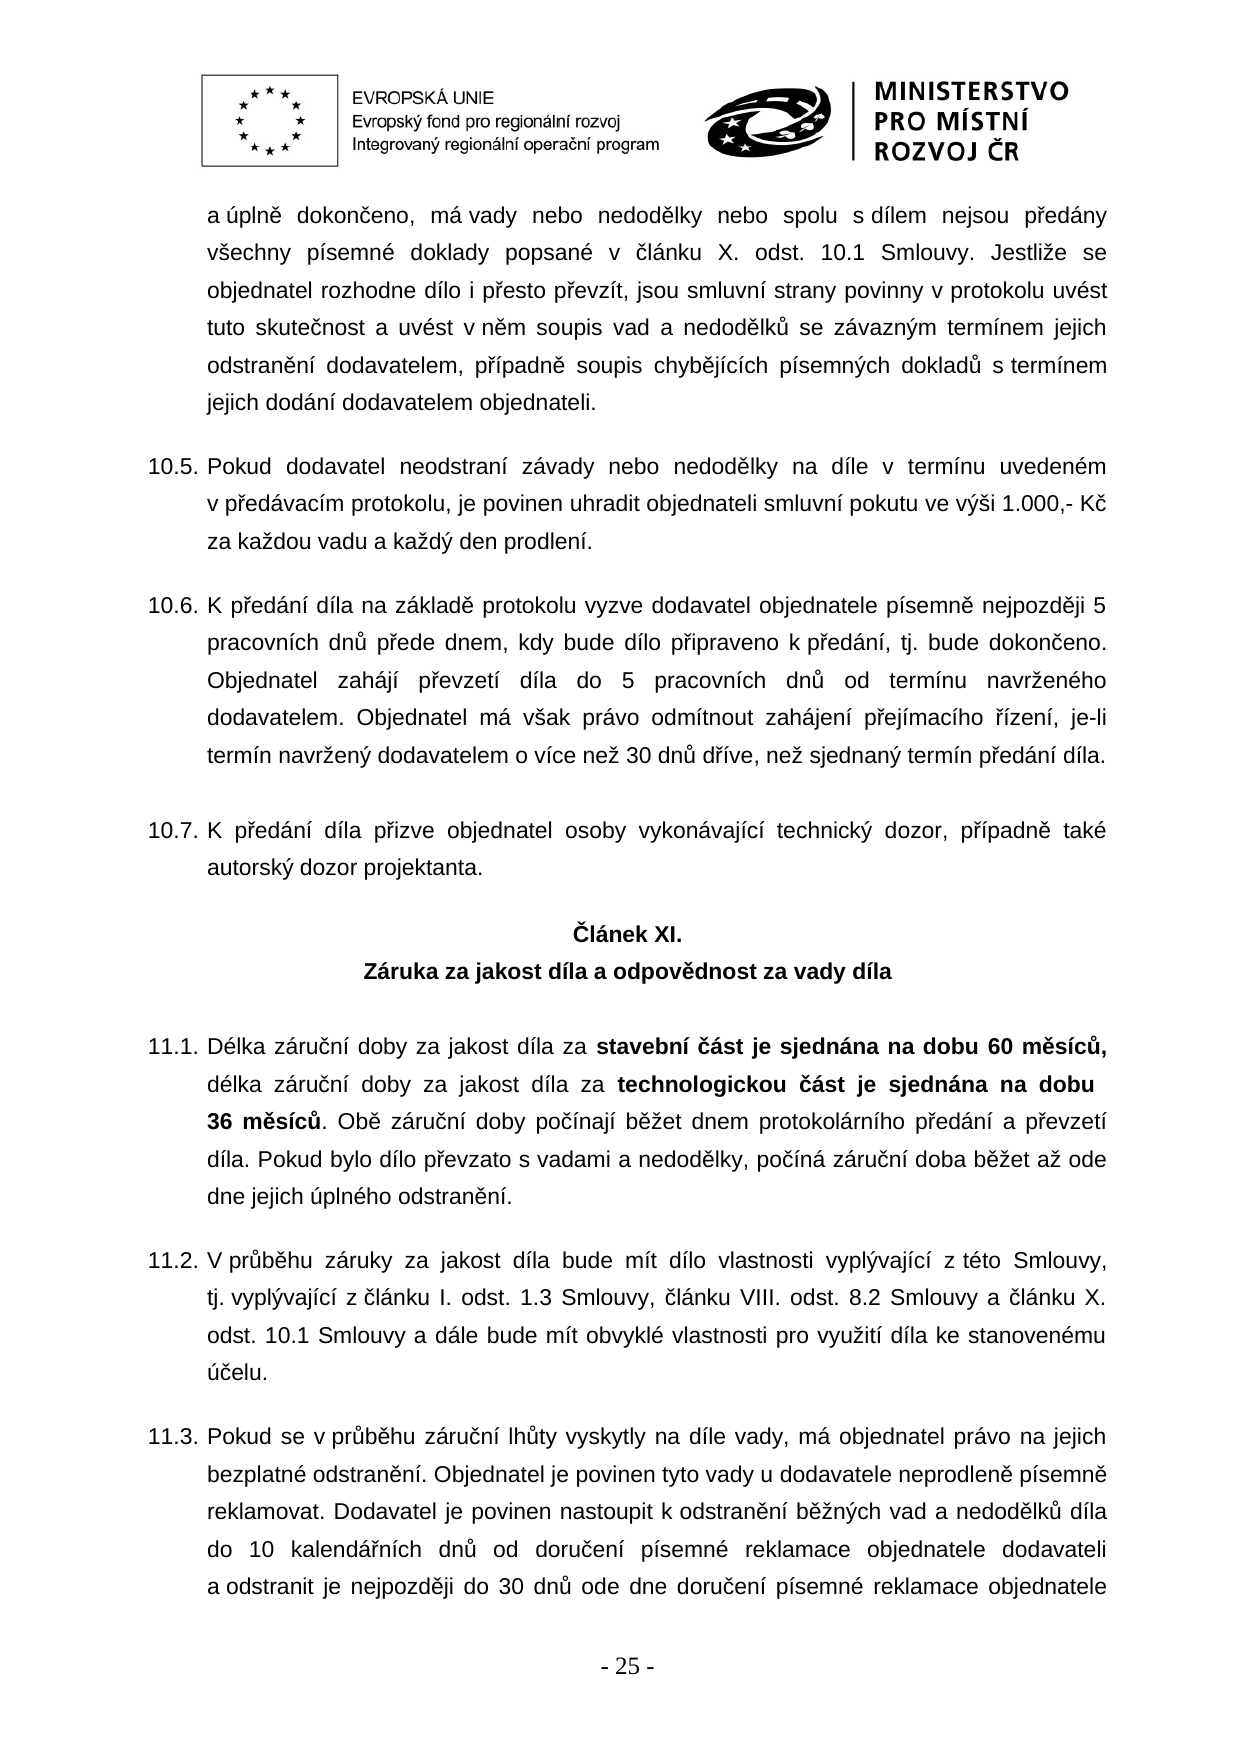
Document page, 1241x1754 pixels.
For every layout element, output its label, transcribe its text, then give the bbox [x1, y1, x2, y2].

list K předání díla na základě protokolu vyzve dodavatel objednatele písemně nejpozději 5 pracovních dnů přede dnem, kdy bude dílo připraveno k předání, tj. bude dokončeno. Objednatel zahájí převzetí díla do 5 pracovních dnů od termínu navrženého dodavatelem. Objednatel má však právo odmítnout zahájení přejímacího řízení, je-li termín navržený dodavatelem o více než 30 dnů dříve, než sjednaný termín předání díla. [148, 581, 1107, 768]
list K předání díla přizve objednatel osoby vykonávající technický dozor, případně také autorský dozor projektanta. [148, 806, 1107, 881]
text Záruka za jakost díla a odpovědnost za vady díla [148, 947, 1107, 984]
list Pokud dodavatel neodstraní závady nebo nedodělky na díle v termínu uvedeném v předávacím protokolu, je povinen uhradit objednateli smluvní pokutu ve výši 1.000,- Kč za každou vadu a každý den prodlení. [148, 442, 1107, 554]
text Článek XI. [148, 909, 1107, 947]
picture [158, 44, 1097, 191]
list V průběhu záruky za jakost díla bude mít dílo vlastnosti vyplývající z této Smlouvy, tj. vyplývající z článku I. odst. 1.3 Smlouvy, článku VIII. odst. 8.2 Smlouvy a článku X. odst. 10.1 Smlouvy a dále bude mít obvyklé vlastnosti pro využití díla ke stanovenému účelu. [148, 1236, 1107, 1386]
list Délka záruční doby za jakost díla za stavební část je sjednána na dobu 60 měsíců, délka záruční doby za jakost díla za technologickou část je sjednána na dobu 36 měsíců. Obě záruční doby počínají běžet dnem protokolárního předání a převzetí díla. Pokud bylo dílo převzato s vadami a nedodělky, počíná záruční doba běžet až ode dne jejich úplného odstranění. [148, 1022, 1107, 1209]
